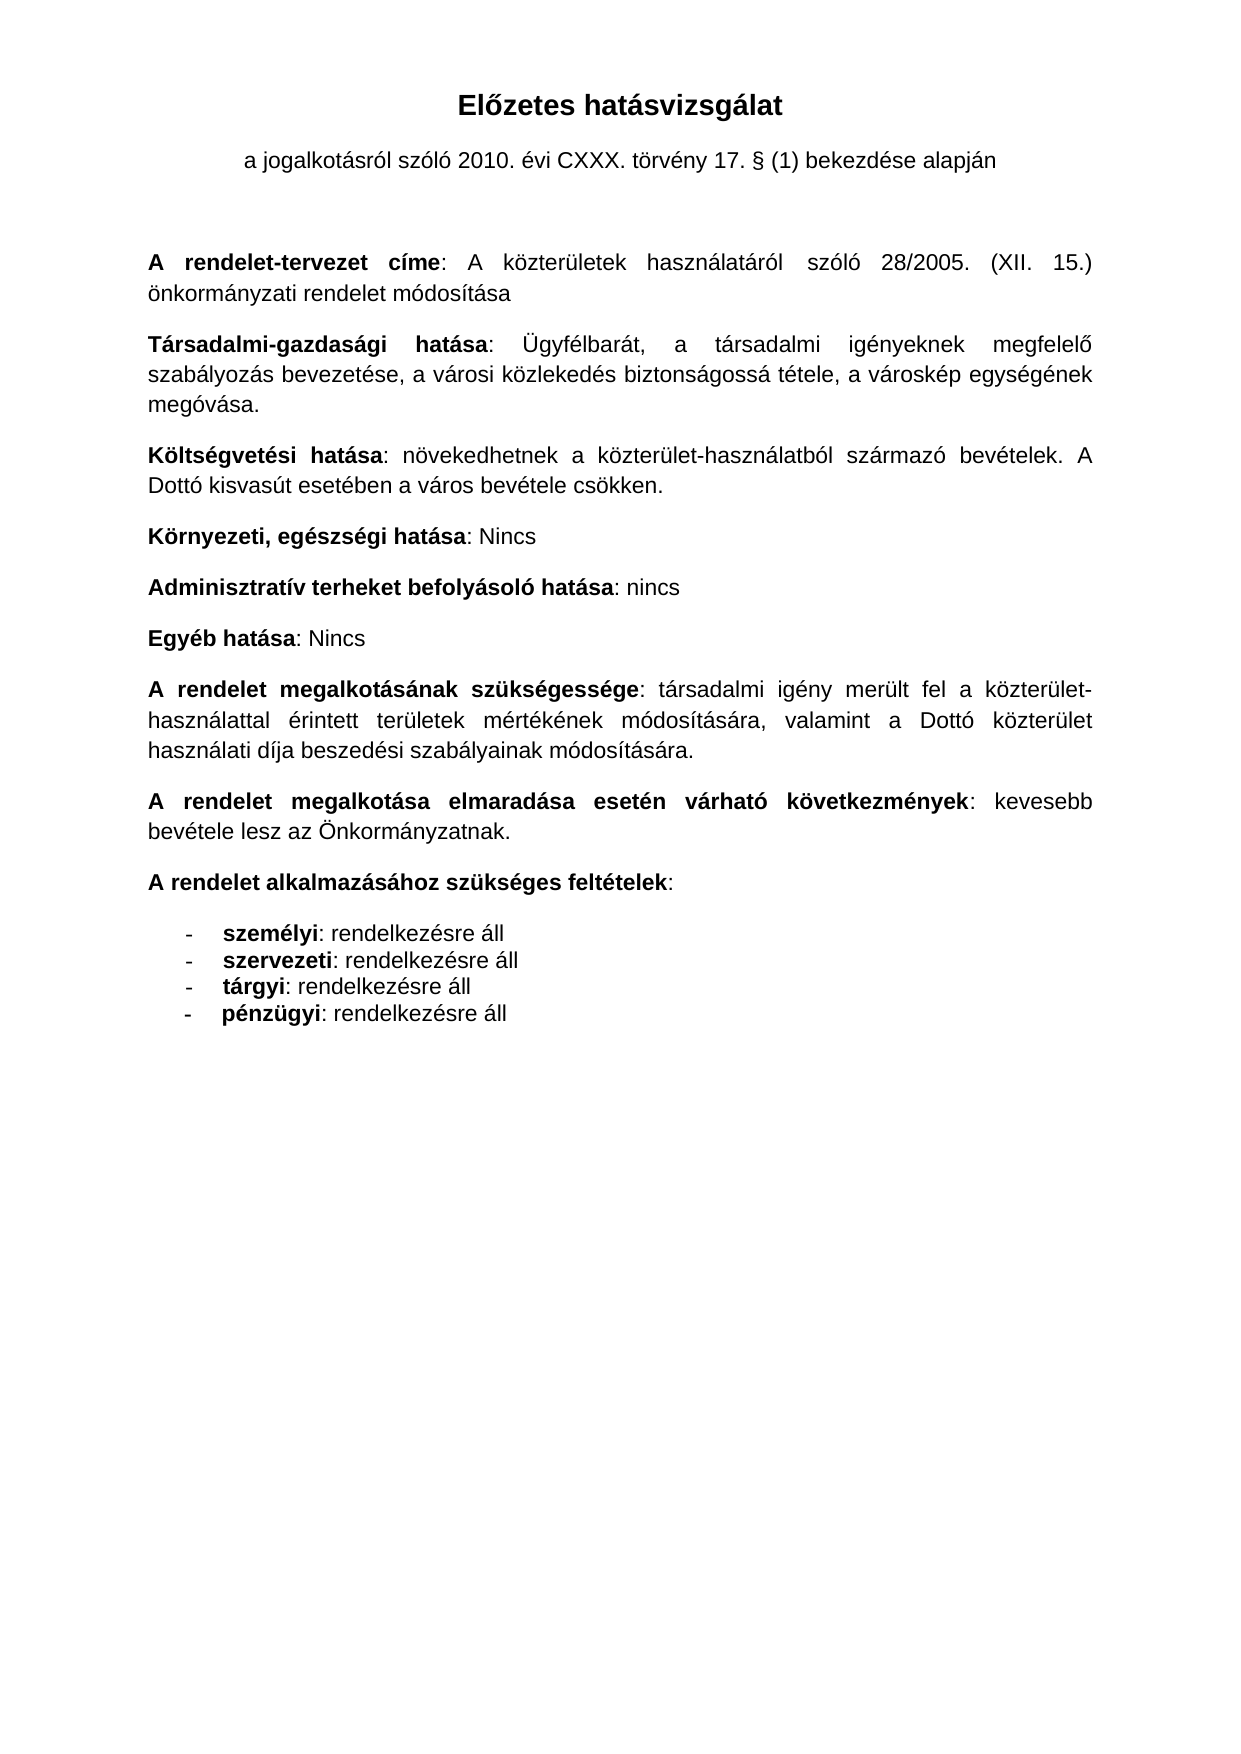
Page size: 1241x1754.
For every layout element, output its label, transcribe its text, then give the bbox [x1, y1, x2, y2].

list szervezeti: rendelkezésre áll [185, 947, 1093, 973]
list pénzügyi: rendelkezésre áll [184, 999, 1093, 1026]
text A rendelet-tervezet címe: A közterületek használatáról szóló 28/2005. (XII. 15.) önkormányzati rendelet módosítása [148, 249, 1093, 306]
text Előzetes hatásvizsgálat [148, 88, 1093, 121]
text Adminisztratív terheket befolyásoló hatása: nincs [148, 574, 1093, 601]
text a jogalkotásról szóló 2010. évi CXXX. törvény 17. § (1) bekezdése alapján [148, 147, 1093, 173]
text Költségvetési hatása: növekedhetnek a közterület-használatból származó bevételek. A Dottó kisvasút esetében a város bevétele csökken. [148, 442, 1093, 498]
text Egyéb hatása: Nincs [148, 625, 1093, 652]
list személyi: rendelkezésre áll [185, 920, 1093, 947]
text A rendelet megalkotásának szükségessége: társadalmi igény merült fel a közterület-használattal érintett területek mértékének módosítására, valamint a Dottó közterület használati díja beszedési szabályainak módosítására. [148, 676, 1093, 763]
text A rendelet alkalmazásához szükséges feltételek: [148, 869, 1093, 895]
text A rendelet megalkotása elmaradása esetén várható következmények: kevesebb bevétele lesz az Önkormányzatnak. [148, 788, 1093, 844]
list tárgyi: rendelkezésre áll [185, 973, 1093, 999]
text Környezeti, egészségi hatása: Nincs [148, 523, 1093, 549]
text Társadalmi-gazdasági hatása: Ügyfélbarát, a társadalmi igényeknek megfelelő szabályozás bevezetése, a városi közlekedés biztonságossá tétele, a városkép egységének megóvása. [148, 331, 1093, 417]
